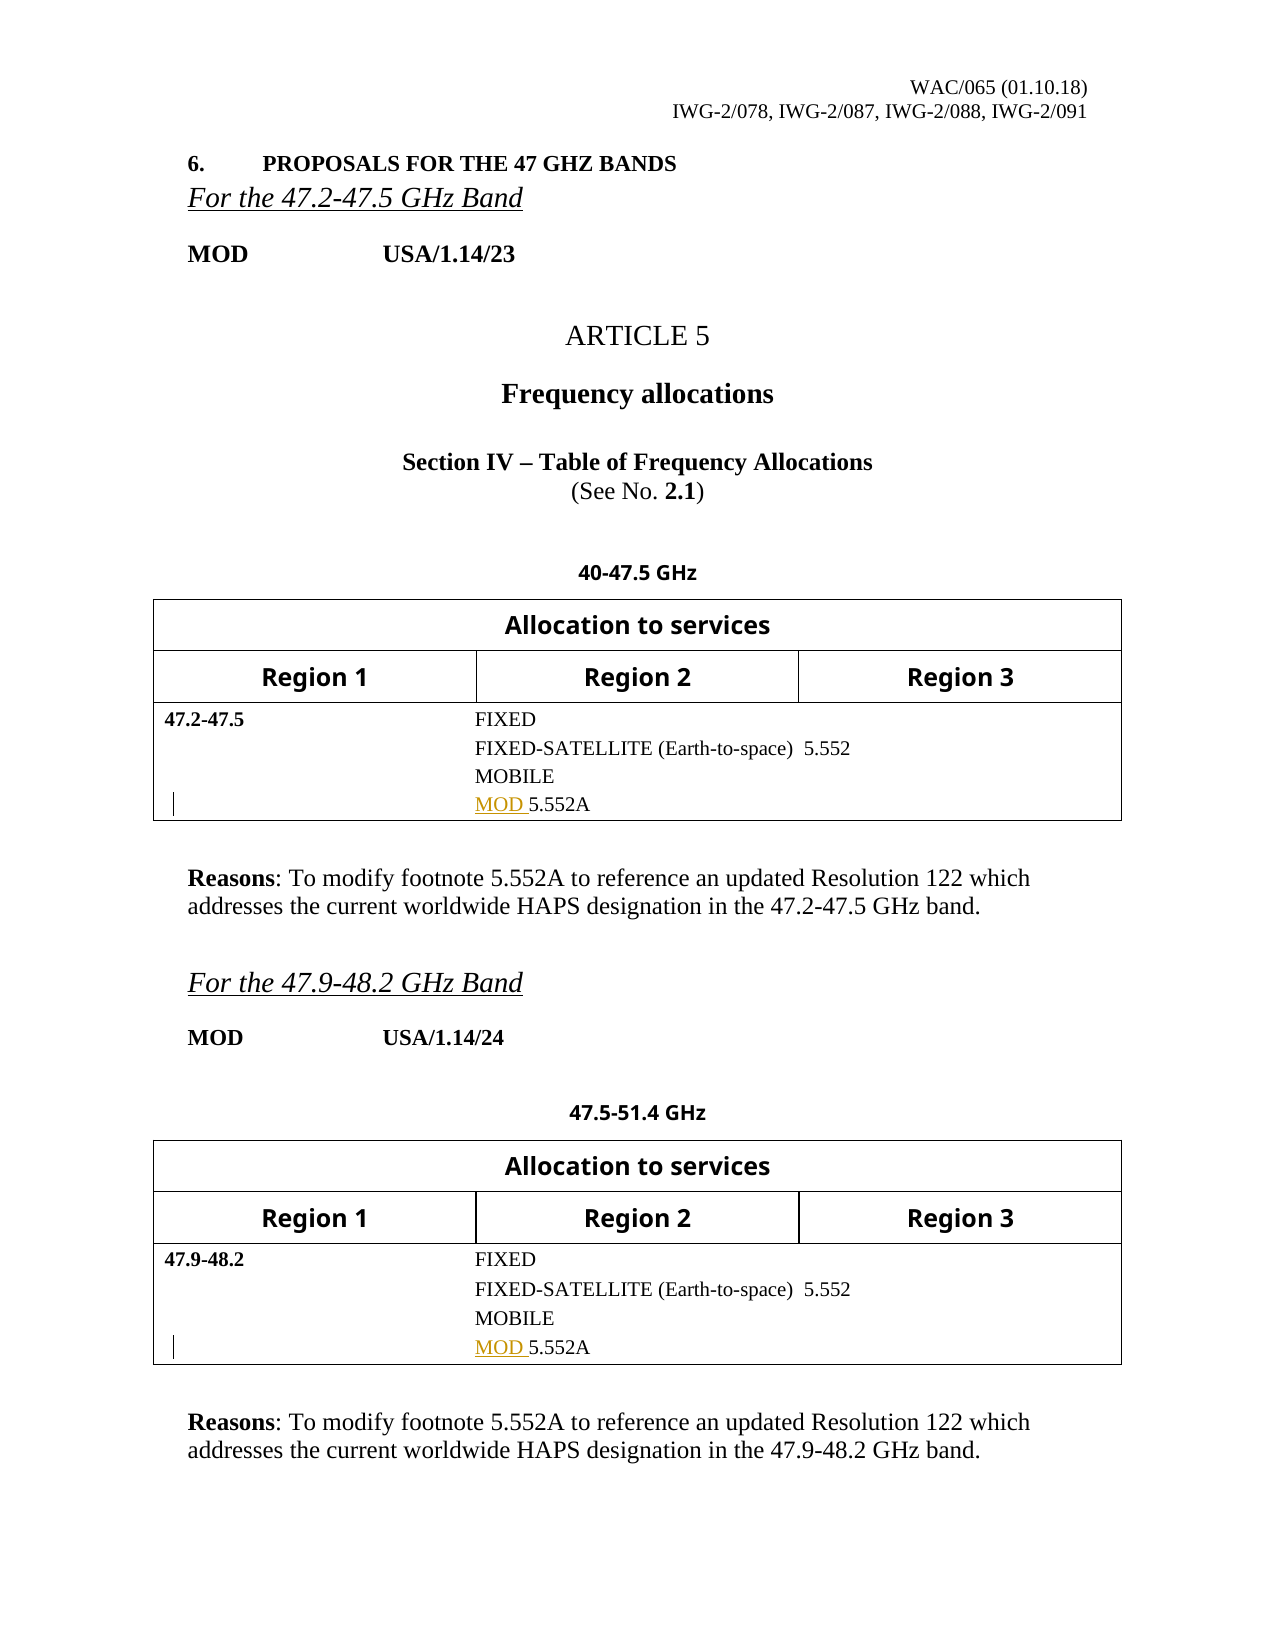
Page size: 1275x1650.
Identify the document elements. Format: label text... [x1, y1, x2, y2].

text Frequency allocations [187, 376, 1087, 410]
text MOD USA/1.14/24 [187, 1024, 1087, 1050]
text Section IV – Table of Frequency Allocations (See No. 2.1) [187, 447, 1087, 558]
table_cell Region 1 [154, 651, 476, 702]
table_cell Region 2 [477, 1192, 798, 1243]
text ARTICLE 5 [187, 318, 1087, 351]
table_cell 47.2-47.5 FIXED FIXED-SATELLITE (Earth-to-space) 5.552 MOBILE 5.552A [154, 703, 1121, 820]
table_cell Region 3 [799, 651, 1121, 702]
text Reasons: To modify footnote 5.552A to reference an updated Resolution 122 which addresses the current worldwide HAPS designation in the 47.9-48.2 GHz band. [187, 1407, 1087, 1464]
table_cell 47.9-48.2 FIXED FIXED-SATELLITE (Earth-to-space) 5.552 MOBILE 5.552A [154, 1244, 1121, 1364]
table_header Allocation to services [154, 1141, 1121, 1191]
table_cell Region 2 [477, 651, 798, 702]
text For the 47.9-48.2 GHz Band [187, 966, 1087, 999]
text Reasons: To modify footnote 5.552A to reference an updated Resolution 122 which addresses the current worldwide HAPS designation in the 47.2-47.5 GHz band. [187, 863, 1087, 920]
text 47.5-51.4 GHz [187, 1098, 1087, 1127]
text 40-47.5 GHz [187, 558, 1087, 586]
table_header Allocation to services [154, 600, 1121, 650]
text 6. PROPOSALS FOR THE 47 GHZ BANDS [187, 150, 1087, 176]
text MOD USA/1.14/23 [187, 239, 1087, 268]
table_cell Region 1 [154, 1192, 475, 1243]
table_cell Region 3 [800, 1192, 1121, 1243]
text For the 47.2-47.5 GHz Band [187, 181, 1087, 214]
